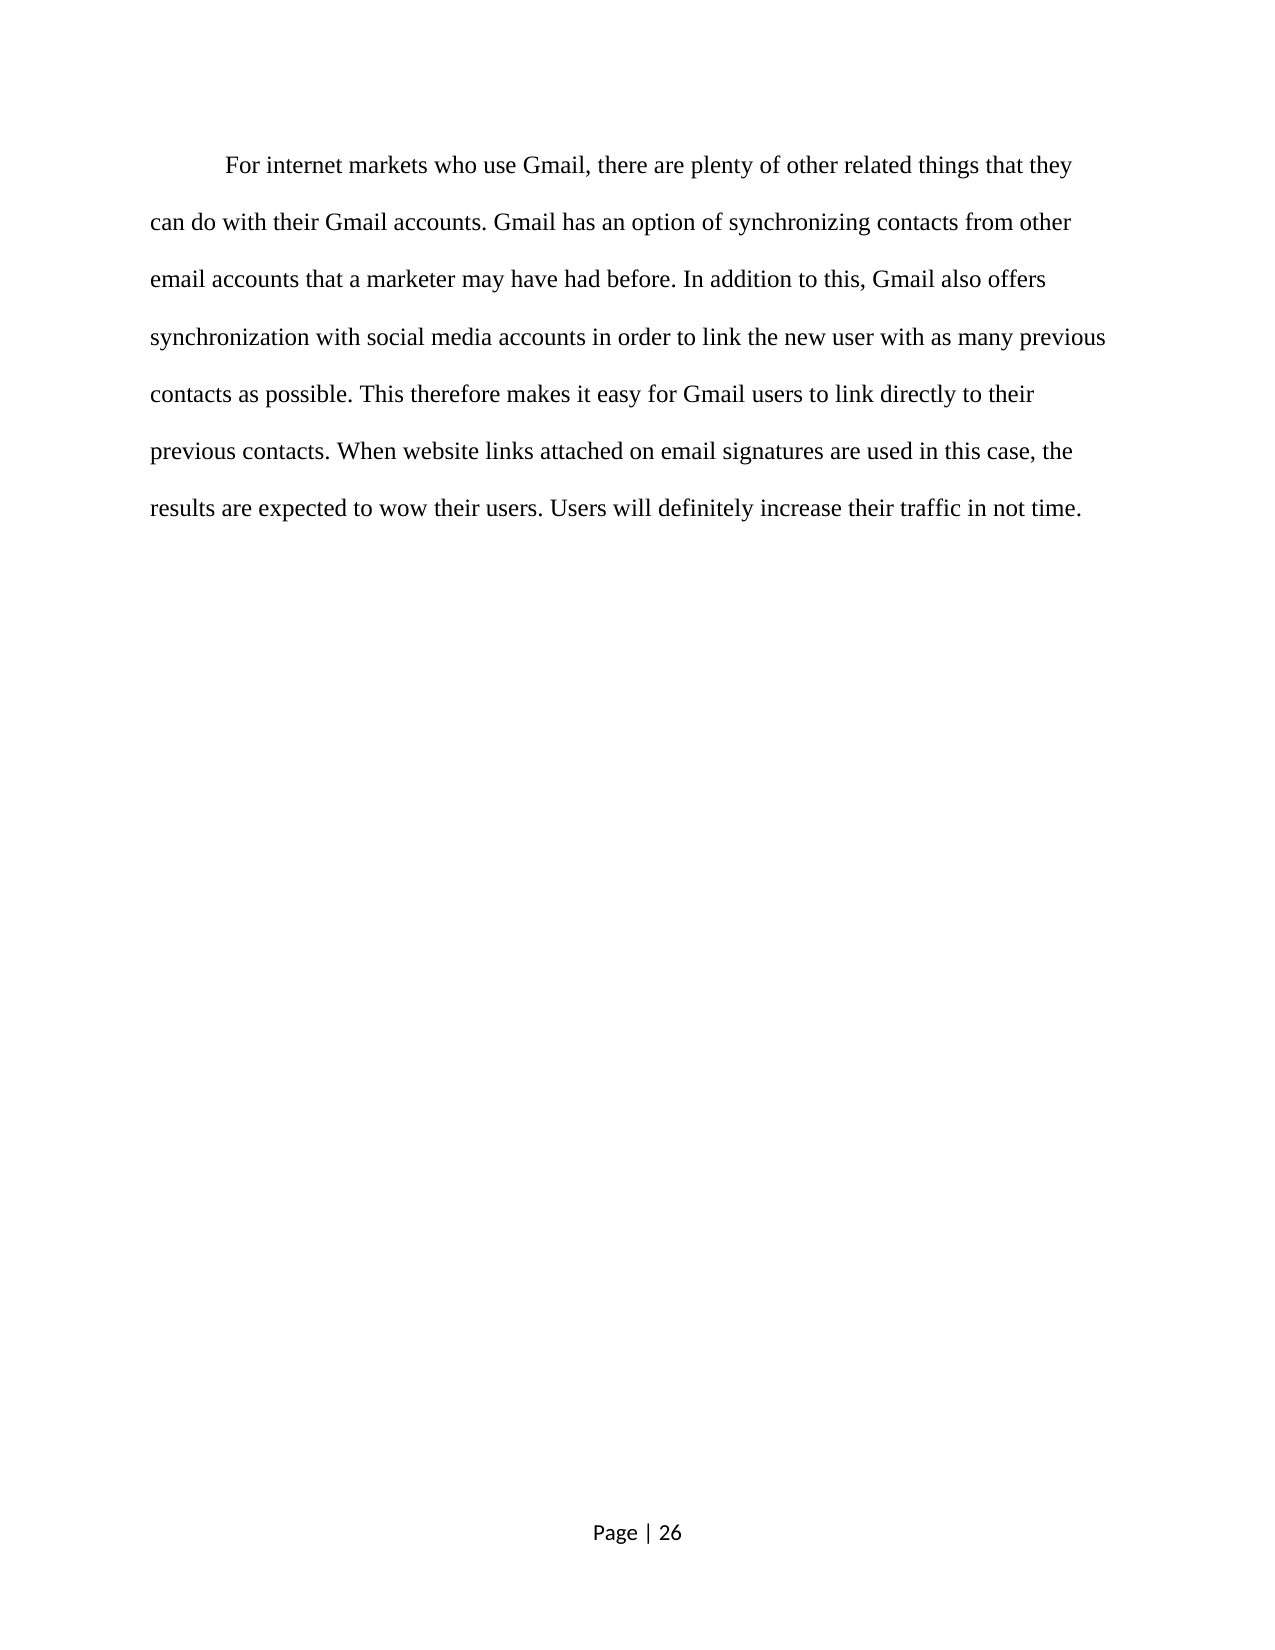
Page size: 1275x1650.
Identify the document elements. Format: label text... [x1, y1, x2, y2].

text Page | 26 [150, 1518, 1125, 1546]
text For internet markets who use Gmail, there are plenty of other related things that they can do with their Gmail accounts. Gmail has an option of synchronizing contacts from other email accounts that a marketer may have had before. In addition to this, Gmail also offers synchronization with social media accounts in order to link the new user with as many previous contacts as possible. This therefore makes it easy for Gmail users to link directly to their previous contacts. When website links attached on email signatures are used in this case, the results are expected to wow their users. Users will definitely increase their traffic in not time. [150, 150, 1112, 522]
